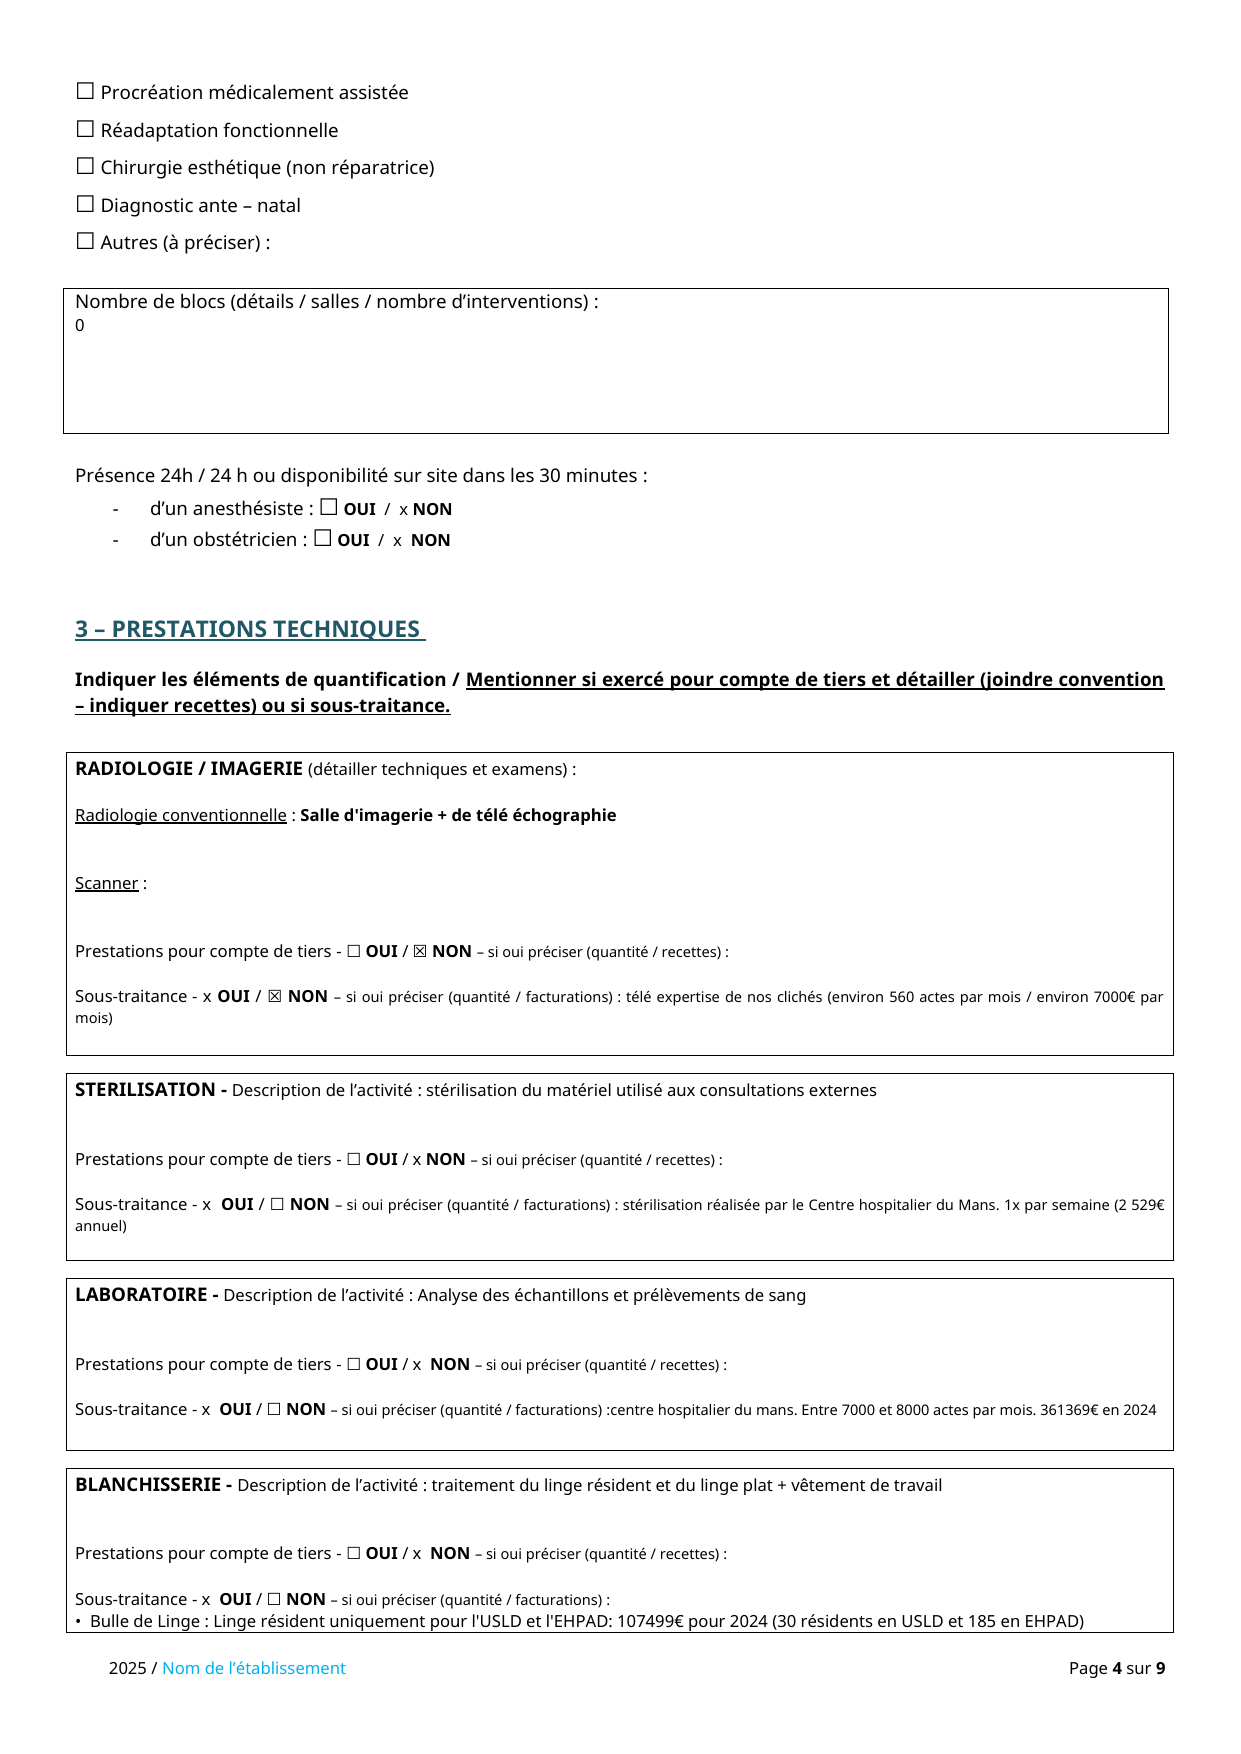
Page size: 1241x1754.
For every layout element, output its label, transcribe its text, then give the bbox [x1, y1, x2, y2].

text Chirurgie esthétique (non réparatrice) [75, 150, 1165, 181]
list d’un anesthésiste : OUI / x NON [112, 491, 1165, 522]
text BLANCHISSERIE - Description de l’activité : traitement du linge résident et du linge plat + vêtement de travail [67, 1469, 1173, 1497]
text Radiologie conventionnelle : Salle d'imagerie + de télé échographie [75, 803, 1165, 826]
text RADIOLOGIE / IMAGERIE (détailler techniques et examens) : [67, 753, 1173, 781]
text Sous-traitance - x OUI / NON – si oui préciser (quantité / facturations) :centre hospitalier du mans. Entre 7000 et 8000 actes par mois. 361369€ en 2024 [75, 1398, 1165, 1420]
subtitle 3 – PRESTATIONS TECHNIQUES [75, 613, 1165, 644]
text Indiquer les éléments de quantification / Mentionner si exercé pour compte de tiers et détailler (joindre convention – indiquer recettes) ou si sous-traitance. [75, 667, 1165, 718]
text Prestations pour compte de tiers - OUI / x NON – si oui préciser (quantité / recettes) : [75, 1147, 1165, 1170]
text Présence 24h / 24 h ou disponibilité sur site dans les 30 minutes : [75, 463, 1165, 488]
text Sous-traitance - x OUI / NON – si oui préciser (quantité / facturations) : [75, 1587, 1165, 1610]
text Sous-traitance - x OUI / NON – si oui préciser (quantité / facturations) : télé expertise de nos clichés (environ 560 actes par mois / environ 7000€ par mois) [75, 985, 1165, 1027]
text Prestations pour compte de tiers - OUI / x NON – si oui préciser (quantité / recettes) : [75, 1542, 1165, 1565]
text Prestations pour compte de tiers - OUI / x NON – si oui préciser (quantité / recettes) : [75, 1352, 1165, 1375]
text Autres (à préciser) : [75, 225, 1165, 256]
text Diagnostic ante – natal [75, 187, 1165, 219]
text Prestations pour compte de tiers - OUI / NON – si oui préciser (quantité / recettes) : [75, 939, 1165, 962]
text Scanner : [75, 871, 1165, 894]
text • Bulle de Linge : Linge résident uniquement pour l'USLD et l'EHPAD: 107499€ pour 2024 (30 résidents en USLD et 185 en EHPAD) [75, 1610, 1165, 1632]
list d’un obstétricien : OUI / x NON [112, 522, 1165, 554]
text LABORATOIRE - Description de l’activité : Analyse des échantillons et prélèvements de sang [67, 1279, 1173, 1307]
text Réadaptation fonctionnelle [75, 112, 1165, 144]
text STERILISATION - Description de l’activité : stérilisation du matériel utilisé aux consultations externes [67, 1074, 1173, 1102]
text Procréation médicalement assistée [75, 75, 1165, 106]
text Sous-traitance - x OUI / NON – si oui préciser (quantité / facturations) : stérilisation réalisée par le Centre hospitalier du Mans. 1x par semaine (2 529€ annuel) [75, 1193, 1165, 1235]
table_header Nombre de blocs (détails / salles / nombre d’interventions) : 0 [64, 289, 1168, 433]
